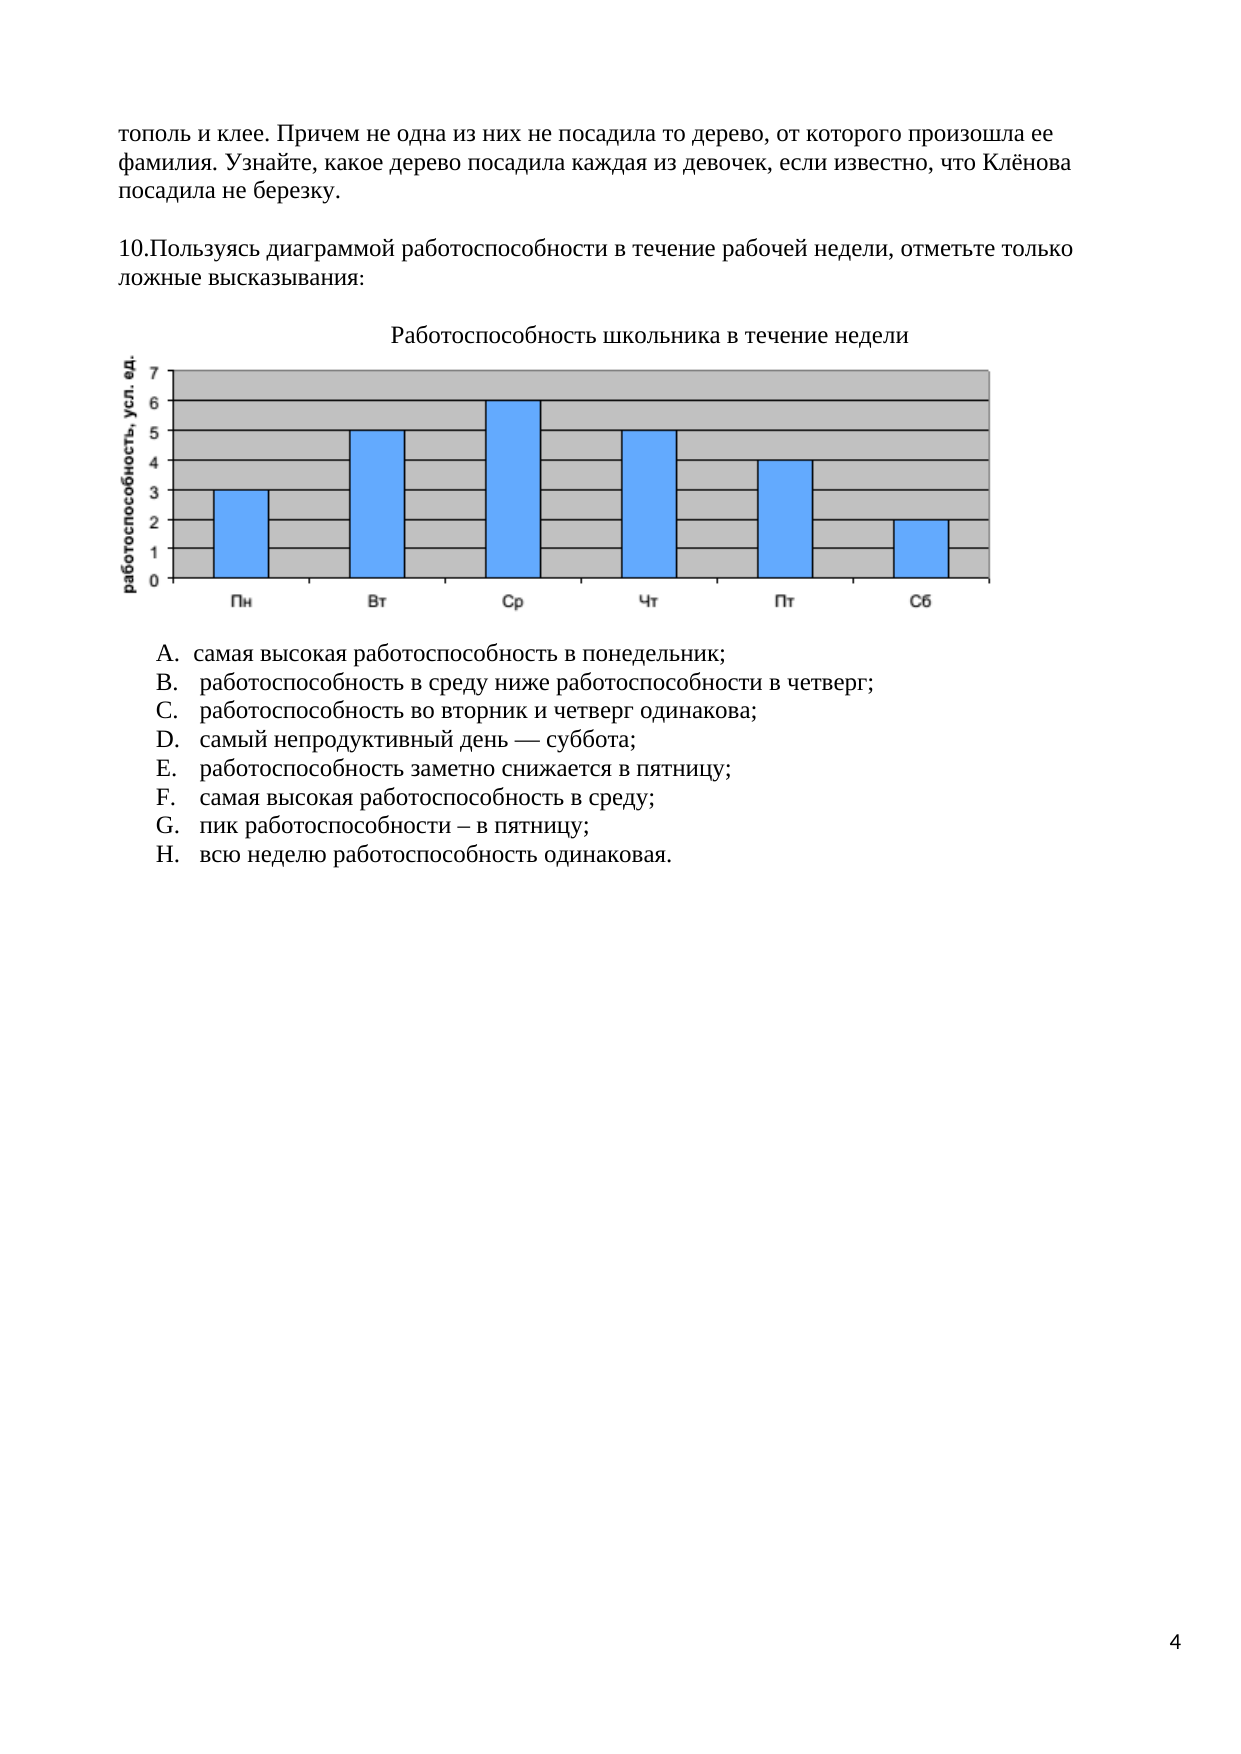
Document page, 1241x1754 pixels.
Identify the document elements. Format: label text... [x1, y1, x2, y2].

text посадила не березку. [118, 176, 1181, 204]
list самая высокая работоспособность в понедельник; [156, 638, 1181, 667]
picture [118, 348, 995, 612]
list всю неделю работоспособность одинаковая. [156, 839, 1181, 868]
list пик работоспособности – в пятницу; [156, 811, 1181, 839]
text Работоспособность школьника в течение недели [118, 320, 1181, 348]
list работоспособность во вторник и четверг одинакова; [156, 696, 1181, 724]
list самый непродуктивный день — суббота; [156, 724, 1181, 753]
text 10.Пользуясь диаграммой работоспособности в течение рабочей недели, отметьте только [118, 233, 1181, 262]
text ложные высказывания: [118, 262, 1181, 291]
list работоспособность в среду ниже работоспособности в четверг; [156, 667, 1181, 696]
text тополь и клее. Причем не одна из них не посадила то дерево, от которого произошла ее [118, 118, 1181, 147]
list работоспособность заметно снижается в пятницу; [156, 753, 1181, 782]
text фамилия. Узнайте, какое дерево посадила каждая из девочек, если известно, что Клёнова [118, 147, 1181, 176]
list самая высокая работоспособность в среду; [156, 782, 1181, 811]
